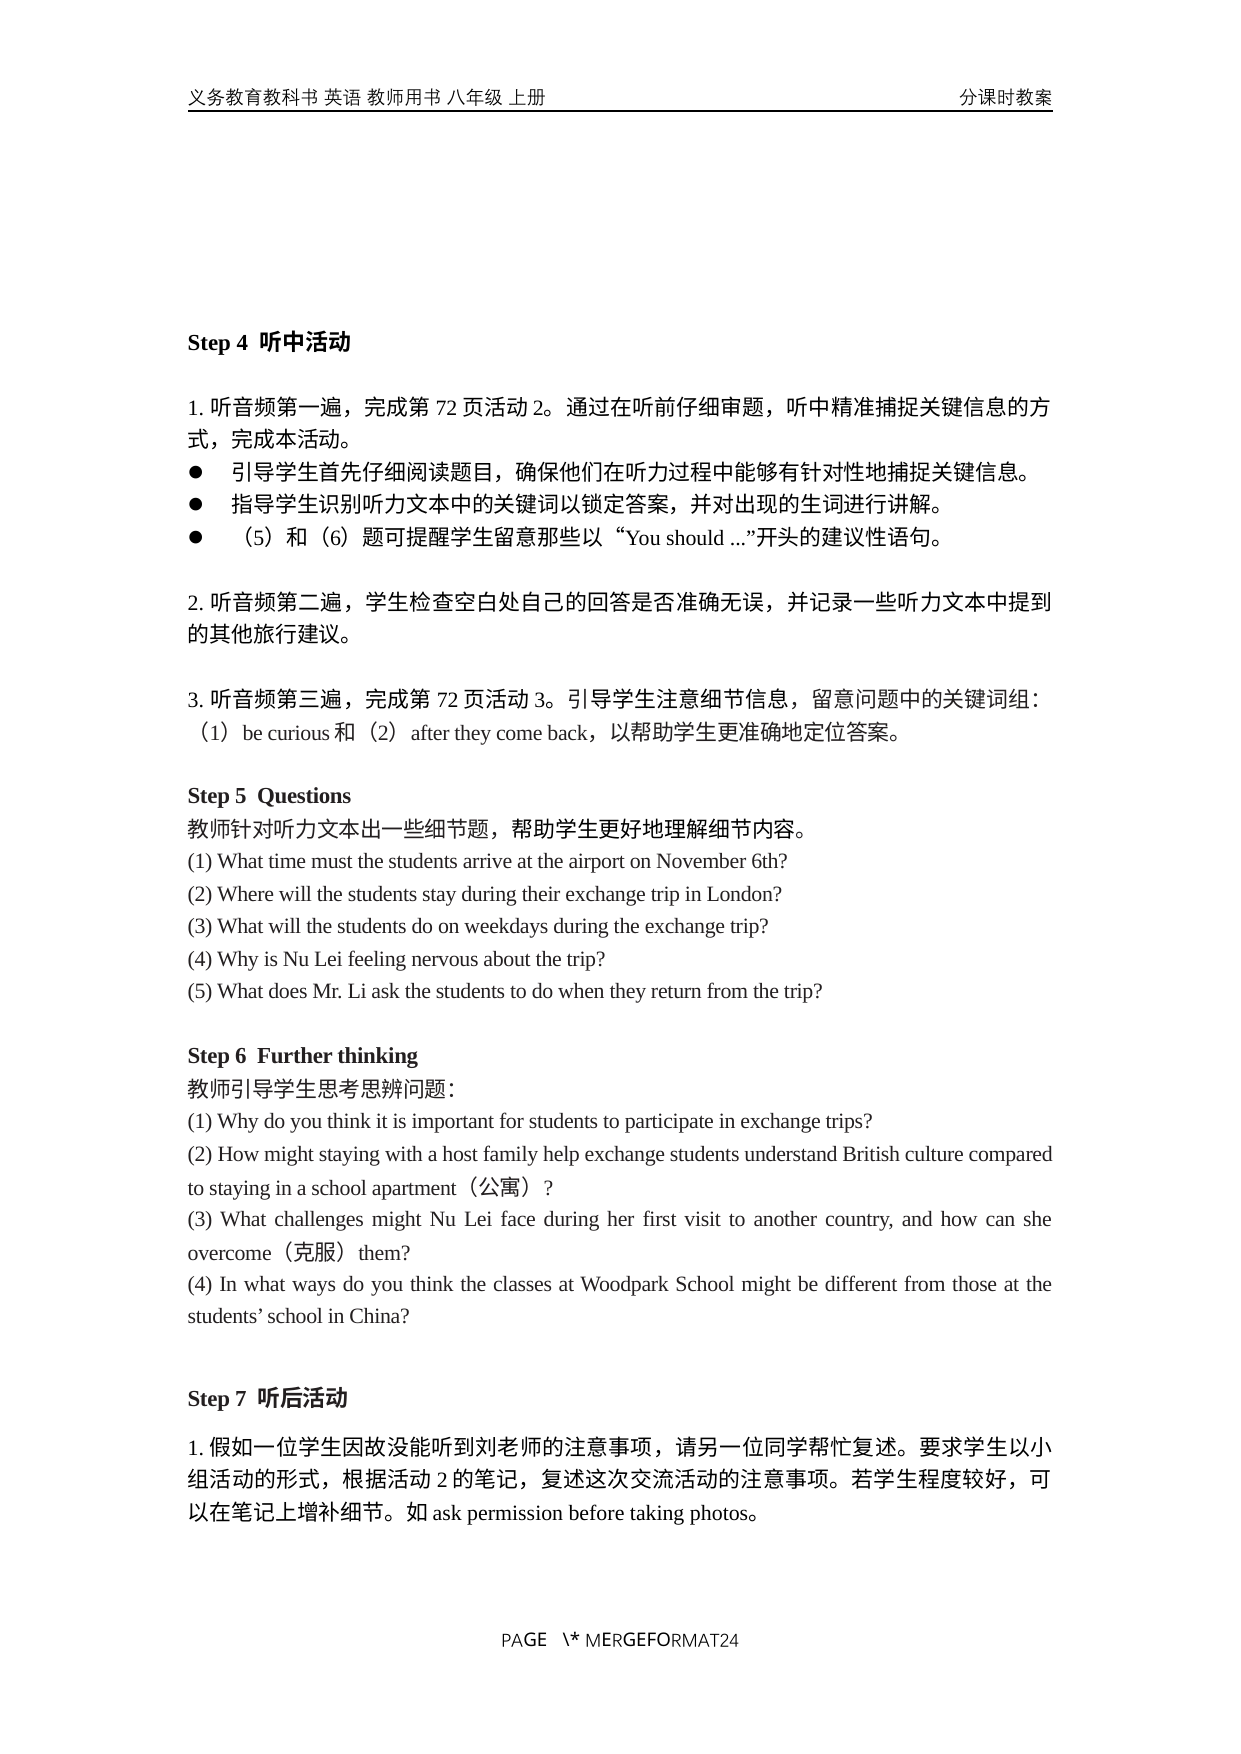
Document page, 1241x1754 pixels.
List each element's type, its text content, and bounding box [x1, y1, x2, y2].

text Step 6 Further thinking [187, 1039, 1053, 1072]
text (2) Where will the students stay during their exchange trip in London? [187, 877, 1053, 909]
list 引导学生首先仔细阅读题目，确保他们在听力过程中能够有针对性地捕捉关键信息。 [187, 454, 1053, 487]
list （5）和（6）题可提醒学生留意那些以“You should ...”开头的建议性语句。 [187, 519, 1053, 552]
text (1) Why do you think it is important for students to participate in exchange trips? [187, 1104, 1053, 1137]
text 2. 听音频第二遍，学生检查空白处自己的回答是否准确无误，并记录一些听力文本中提到的其他旅行建议。 [187, 584, 1053, 649]
text (5) What does Mr. Li ask the students to do when they return from the trip? [187, 974, 1053, 1007]
text 教师针对听力文本出一些细节题，帮助学生更好地理解细节内容。 [187, 812, 1053, 844]
list 假如一位学生因故没能听到刘老师的注意事项，请另一位同学帮忙复述。要求学生以小组活动的形式，根据活动2的笔记，复述这次交流活动的注意事项。若学生程度较好，可以在笔记上增补细节。如ask permission before taking photos。 [187, 1429, 1053, 1527]
text 1. 听音频第一遍，完成第72页活动2。通过在听前仔细审题，听中精准捕捉关键信息的方式，完成本活动。 [187, 389, 1053, 454]
text (3) What challenges might Nu Lei face during her first visit to another country, and how can she overcome（克服）them? [187, 1202, 1053, 1267]
text 教师引导学生思考思辨问题： [187, 1072, 1053, 1104]
text (3) What will the students do on weekdays during the exchange trip? [187, 909, 1053, 942]
text (1) What time must the students arrive at the airport on November 6th? [187, 844, 1053, 877]
text Step 5 Questions [187, 779, 1053, 812]
text 3. 听音频第三遍，完成第72页活动3。引导学生注意细节信息，留意问题中的关键词组：（1）be curious和（2）after they come back，以帮助学生更准确地定位答案。 [187, 682, 1053, 747]
text (4) Why is Nu Lei feeling nervous about the trip? [187, 942, 1053, 974]
text (4) In what ways do you think the classes at Woodpark School might be different from those at the students’ school in China? [187, 1267, 1053, 1332]
text (2) How might staying with a host family help exchange students understand British culture compared to staying in a school apartment（公寓）? [187, 1137, 1053, 1202]
text Step 7 听后活动 [187, 1364, 1053, 1429]
text Step 4 听中活动 [187, 308, 1053, 373]
list 指导学生识别听力文本中的关键词以锁定答案，并对出现的生词进行讲解。 [187, 487, 1053, 519]
